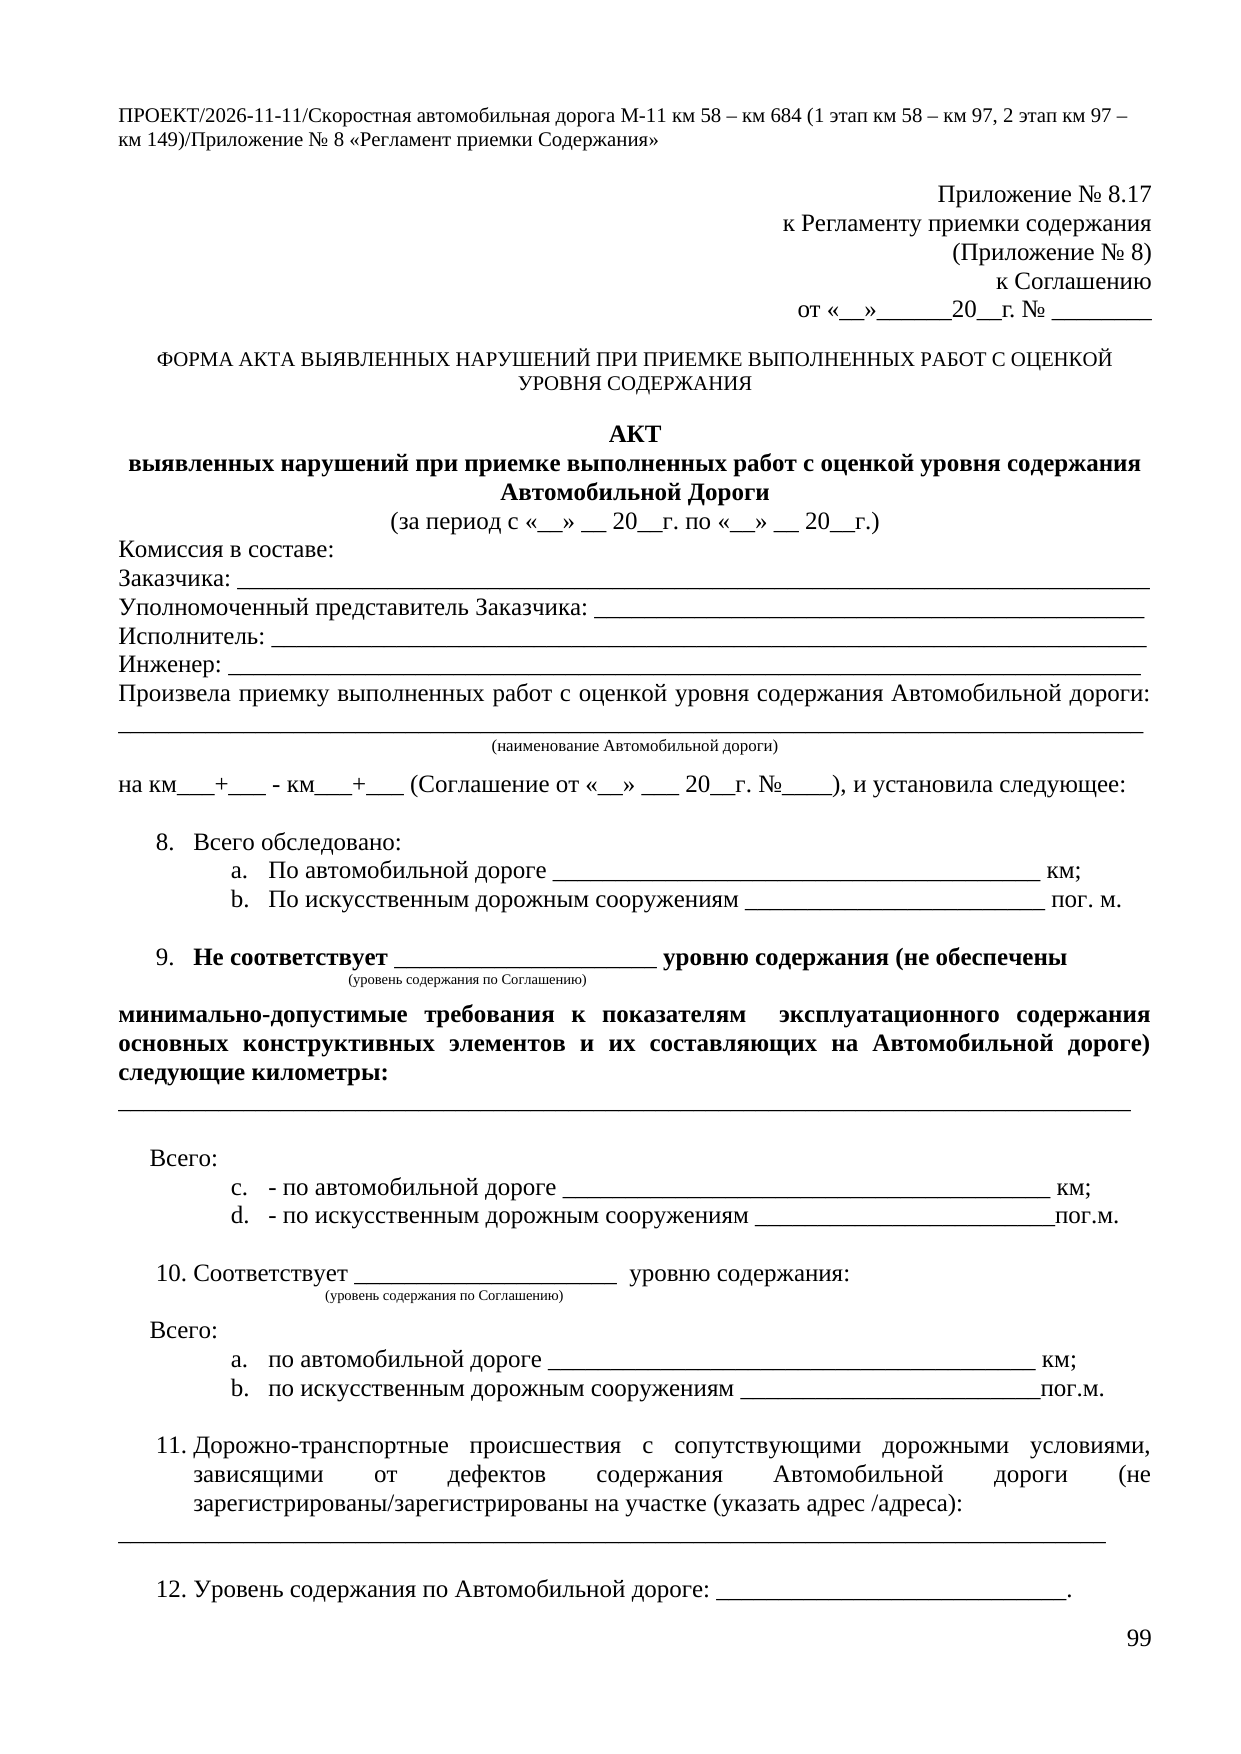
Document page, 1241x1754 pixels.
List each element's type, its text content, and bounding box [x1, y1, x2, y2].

text от «__»______20__г. № ________ [118, 294, 1152, 323]
list по автомобильной дороге _______________________________________ км; [231, 1344, 1152, 1373]
list Дорожно-транспортные происшествия с сопутствующими дорожными условиями, зависящими от дефектов содержания Автомобильной дороги (не зарегистрированы/зарегистрированы на участке (указать адрес /адреса): [156, 1431, 1152, 1517]
text минимально-допустимые требования к показателям эксплуатационного содержания основных конструктивных элементов и их составляющих на Автомобильной дороге) следующие километры: [118, 999, 1152, 1086]
text (уровень содержания по Соглашению) [156, 971, 1152, 999]
text Комиссия в составе: [118, 534, 1152, 563]
text ФОРМА АКТА ВЫЯВЛЕННЫХ НАРУШЕНИЙ ПРИ ПРИЕМКЕ ВЫПОЛНЕННЫХ РАБОТ С ОЦЕНКОЙ УРОВНЯ СОДЕРЖАНИЯ [118, 347, 1152, 395]
text АКТ [118, 419, 1152, 448]
text Инженер: _________________________________________________________________________ [118, 649, 1152, 678]
text к Соглашению [118, 266, 1152, 294]
text _________________________________________________________________________________ [118, 1086, 1152, 1114]
list По автомобильной дороге _______________________________________ км; [231, 856, 1152, 884]
text на км___+___ - км___+___ (Соглашение от «__» ___ 20__г. №____), и установила следующее: [118, 769, 1152, 798]
list По искусственным дорожным сооружениям ________________________ пог. м. [231, 884, 1152, 913]
list Не соответствует _____________________ уровню содержания (не обеспечены [156, 942, 1152, 971]
text (уровень содержания по Соглашению) [118, 1287, 1152, 1316]
list Уровень содержания по Автомобильной дороге: ____________________________. [156, 1574, 1152, 1603]
list по искусственным дорожным сооружениям ________________________пог.м. [231, 1373, 1152, 1402]
text Исполнитель: ______________________________________________________________________ [118, 621, 1152, 649]
text выявленных нарушений при приемке выполненных работ с оценкой уровня содержания Автомобильной Дороги [118, 448, 1152, 506]
list Соответствует _____________________ уровню содержания: [156, 1258, 1152, 1287]
text Уполномоченный представитель Заказчика: ____________________________________________ [118, 592, 1152, 621]
text Заказчика: _________________________________________________________________________ [118, 563, 1152, 592]
list - по автомобильной дороге _______________________________________ км; [231, 1172, 1152, 1201]
list - по искусственным дорожным сооружениям ________________________пог.м. [231, 1201, 1152, 1229]
text _______________________________________________________________________________ [118, 1517, 1152, 1546]
text Приложение № 8.17 [118, 179, 1152, 208]
list Всего обследовано: [156, 827, 1152, 856]
text Всего: [118, 1143, 1152, 1172]
text Произвела приемку выполненных работ с оценкой уровня содержания Автомобильной дороги: __________________________________________________________________________________ [118, 678, 1152, 736]
text (за период с «__» __ 20__г. по «__» __ 20__г.) [118, 506, 1152, 534]
text (наименование Автомобильной дороги) [118, 736, 1152, 769]
text к Регламенту приемки содержания [118, 208, 1152, 237]
text (Приложение № 8) [118, 237, 1152, 266]
text Всего: [118, 1316, 1152, 1344]
